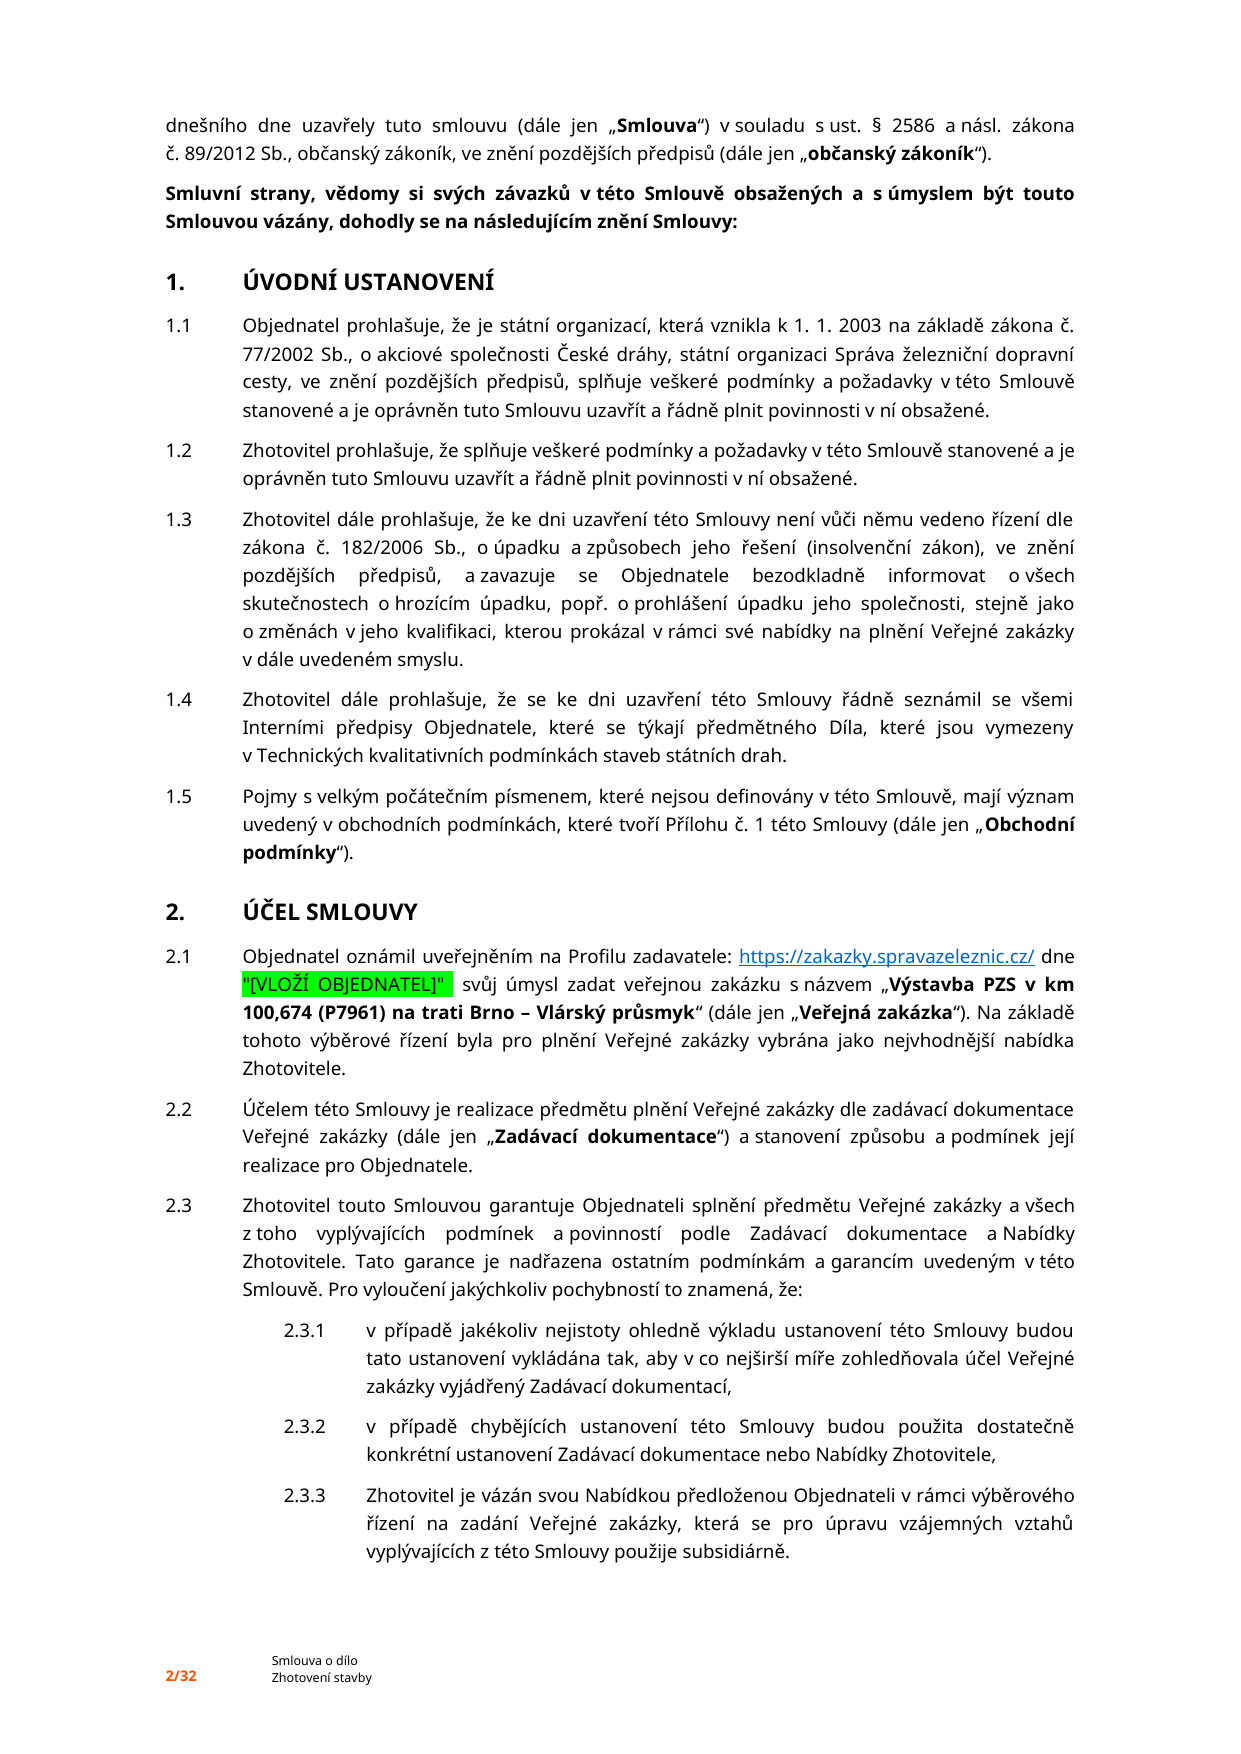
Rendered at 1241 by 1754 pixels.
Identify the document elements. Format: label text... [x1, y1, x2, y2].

text v případě chybějících ustanovení této Smlouvy budou použita dostatečně konkrétní ustanovení Zadávací dokumentace nebo Nabídky Zhotovitele, [283, 1413, 1075, 1467]
text ÚVODNÍ USTANOVENÍ [165, 266, 1075, 297]
text ÚČEL SMLOUVY [165, 896, 1075, 928]
text Zhotovitel dále prohlašuje, že ke dni uzavření této Smlouvy není vůči němu vedeno řízení dle zákona č. 182/2006 Sb., o úpadku a způsobech jeho řešení (insolvenční zákon), ve znění pozdějších předpisů, a zavazuje se Objednatele bezodkladně informovat o všech skutečnostech o hrozícím úpadku, popř. o prohlášení úpadku jeho společnosti, stejně jako o změnách v jeho kvalifikaci, kterou prokázal v rámci své nabídky na plnění Veřejné zakázky v dále uvedeném smyslu. [165, 506, 1075, 672]
text Smluvní strany, vědomy si svých závazků v této Smlouvě obsažených a s úmyslem být touto Smlouvou vázány, dohodly se na následujícím znění Smlouvy: [165, 181, 1075, 234]
text Pojmy s velkým počátečním písmenem, které nejsou definovány v této Smlouvě, mají význam uvedený v obchodních podmínkách, které tvoří Přílohu č. 1 této Smlouvy (dále jen „Obchodní podmínky“). [165, 783, 1075, 865]
text Zhotovitel touto Smlouvou garantuje Objednateli splnění předmětu Veřejné zakázky a všech z toho vyplývajících podmínek a povinností podle Zadávací dokumentace a Nabídky Zhotovitele. Tato garance je nadřazena ostatním podmínkám a garancím uvedeným v této Smlouvě. Pro vyloučení jakýchkoliv pochybností to znamená, že: [165, 1192, 1075, 1302]
text Zhotovitel prohlašuje, že splňuje veškeré podmínky a požadavky v této Smlouvě stanovené a je oprávněn tuto Smlouvu uzavřít a řádně plnit povinnosti v ní obsažené. [165, 437, 1075, 491]
text Zhotovitel dále prohlašuje, že se ke dni uzavření této Smlouvy řádně seznámil se všemi Interními předpisy Objednatele, které se týkají předmětného Díla, které jsou vymezeny v Technických kvalitativních podmínkách staveb státních drah. [165, 687, 1075, 768]
text Objednatel oznámil uveřejněním na Profilu zadavatele: https://zakazky.spravazeleznic.cz/ dne svůj úmysl zadat veřejnou zakázku s názvem „Výstavba PZS v km 100,674 (P7961) na trati Brno – Vlárský průsmyk“ (dále jen „Veřejná zakázka“). Na základě tohoto výběrové řízení byla pro plnění Veřejné zakázky vybrána jako nejvhodnější nabídka Zhotovitele. [165, 943, 1075, 1081]
text Účelem této Smlouvy je realizace předmětu plnění Veřejné zakázky dle zadávací dokumentace Veřejné zakázky (dále jen „Zadávací dokumentace“) a stanovení způsobu a podmínek její realizace pro Objednatele. [165, 1096, 1075, 1177]
text Objednatel prohlašuje, že je státní organizací, která vznikla k 1. 1. 2003 na základě zákona č. 77/2002 Sb., o akciové společnosti České dráhy, státní organizaci Správa železniční dopravní cesty, ve znění pozdějších předpisů, splňuje veškeré podmínky a požadavky v této Smlouvě stanovené a je oprávněn tuto Smlouvu uzavřít a řádně plnit povinnosti v ní obsažené. [165, 313, 1075, 422]
text v případě jakékoliv nejistoty ohledně výkladu ustanovení této Smlouvy budou tato ustanovení vykládána tak, aby v co nejširší míře zohledňovala účel Veřejné zakázky vyjádřený Zadávací dokumentací, [283, 1317, 1075, 1398]
text dnešního dne uzavřely tuto smlouvu (dále jen „Smlouva“) v souladu s ust. § 2586 a násl. zákona č. 89/2012 Sb., občanský zákoník, ve znění pozdějších předpisů (dále jen „občanský zákoník“). [165, 112, 1075, 166]
text Zhotovitel je vázán svou Nabídkou předloženou Objednateli v rámci výběrového řízení na zadání Veřejné zakázky, která se pro úpravu vzájemných vztahů vyplývajících z této Smlouvy použije subsidiárně. [283, 1482, 1075, 1564]
